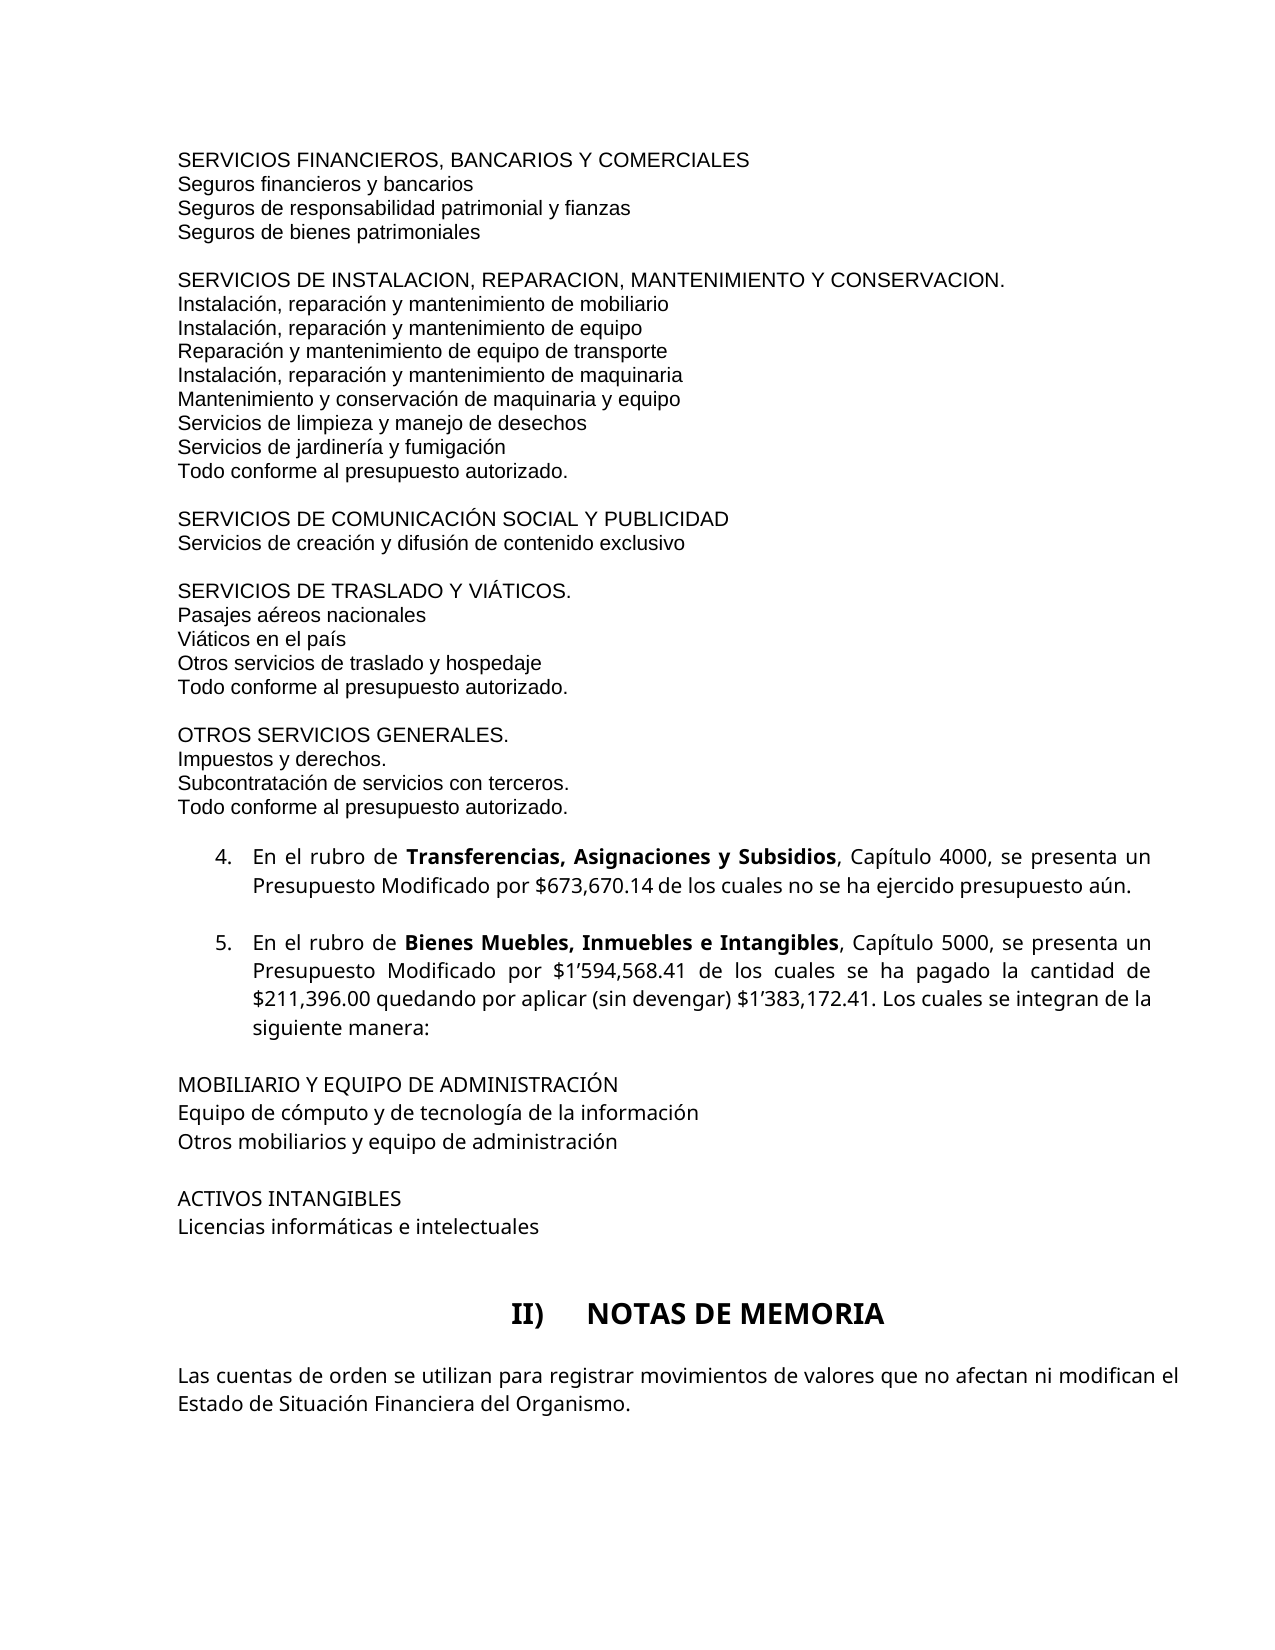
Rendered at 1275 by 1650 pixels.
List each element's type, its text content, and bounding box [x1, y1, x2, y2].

list NOTAS DE MEMORIA [215, 1293, 1181, 1333]
text Seguros de bienes patrimoniales [177, 219, 1181, 243]
text Reparación y mantenimiento de equipo de transporte [177, 339, 1181, 363]
text Servicios de limpieza y manejo de desechos [177, 411, 1181, 435]
text Mantenimiento y conservación de maquinaria y equipo [177, 387, 1181, 411]
text Otros servicios de traslado y hospedaje [177, 651, 1181, 675]
text Pasajes aéreos nacionales [177, 603, 1181, 627]
text Equipo de cómputo y de tecnología de la información [177, 1098, 1152, 1127]
text Impuestos y derechos. [177, 747, 1181, 771]
text SERVICIOS DE COMUNICACIÓN SOCIAL Y PUBLICIDAD [177, 507, 1181, 531]
text Todo conforme al presupuesto autorizado. [177, 675, 1181, 699]
text Instalación, reparación y mantenimiento de mobiliario [177, 291, 1181, 315]
text Licencias informáticas e intelectuales [177, 1212, 1152, 1241]
text SERVICIOS DE TRASLADO Y VIÁTICOS. [177, 579, 1181, 603]
text Instalación, reparación y mantenimiento de equipo [177, 315, 1181, 339]
text Instalación, reparación y mantenimiento de maquinaria [177, 363, 1181, 387]
text Viáticos en el país [177, 627, 1181, 651]
text ACTIVOS INTANGIBLES [177, 1184, 1152, 1212]
text Las cuentas de orden se utilizan para registrar movimientos de valores que no afectan ni modifican el Estado de Situación Financiera del Organismo. [177, 1361, 1181, 1418]
text Todo conforme al presupuesto autorizado. [177, 794, 1181, 818]
text Todo conforme al presupuesto autorizado. [177, 459, 1181, 483]
text Otros mobiliarios y equipo de administración [177, 1127, 1152, 1155]
list En el rubro de Transferencias, Asignaciones y Subsidios, Capítulo 4000, se presenta un Presupuesto Modificado por $673,670.14 de los cuales no se ha ejercido presupuesto aún. [215, 842, 1152, 899]
text Subcontratación de servicios con terceros. [177, 771, 1181, 794]
list En el rubro de Bienes Muebles, Inmuebles e Intangibles, Capítulo 5000, se presenta un Presupuesto Modificado por $1’594,568.41 de los cuales se ha pagado la cantidad de $211,396.00 quedando por aplicar (sin devengar) $1’383,172.41. Los cuales se integran de la siguiente manera: [215, 928, 1152, 1041]
text Servicios de jardinería y fumigación [177, 435, 1181, 459]
text SERVICIOS DE INSTALACION, REPARACION, MANTENIMIENTO Y CONSERVACION. [177, 267, 1181, 291]
text SERVICIOS FINANCIEROS, BANCARIOS Y COMERCIALES [177, 148, 1181, 172]
text OTROS SERVICIOS GENERALES. [177, 723, 1181, 747]
text MOBILIARIO Y EQUIPO DE ADMINISTRACIÓN [177, 1070, 1152, 1098]
text Seguros de responsabilidad patrimonial y fianzas [177, 196, 1181, 219]
text Servicios de creación y difusión de contenido exclusivo [177, 531, 1181, 555]
text Seguros financieros y bancarios [177, 172, 1181, 196]
